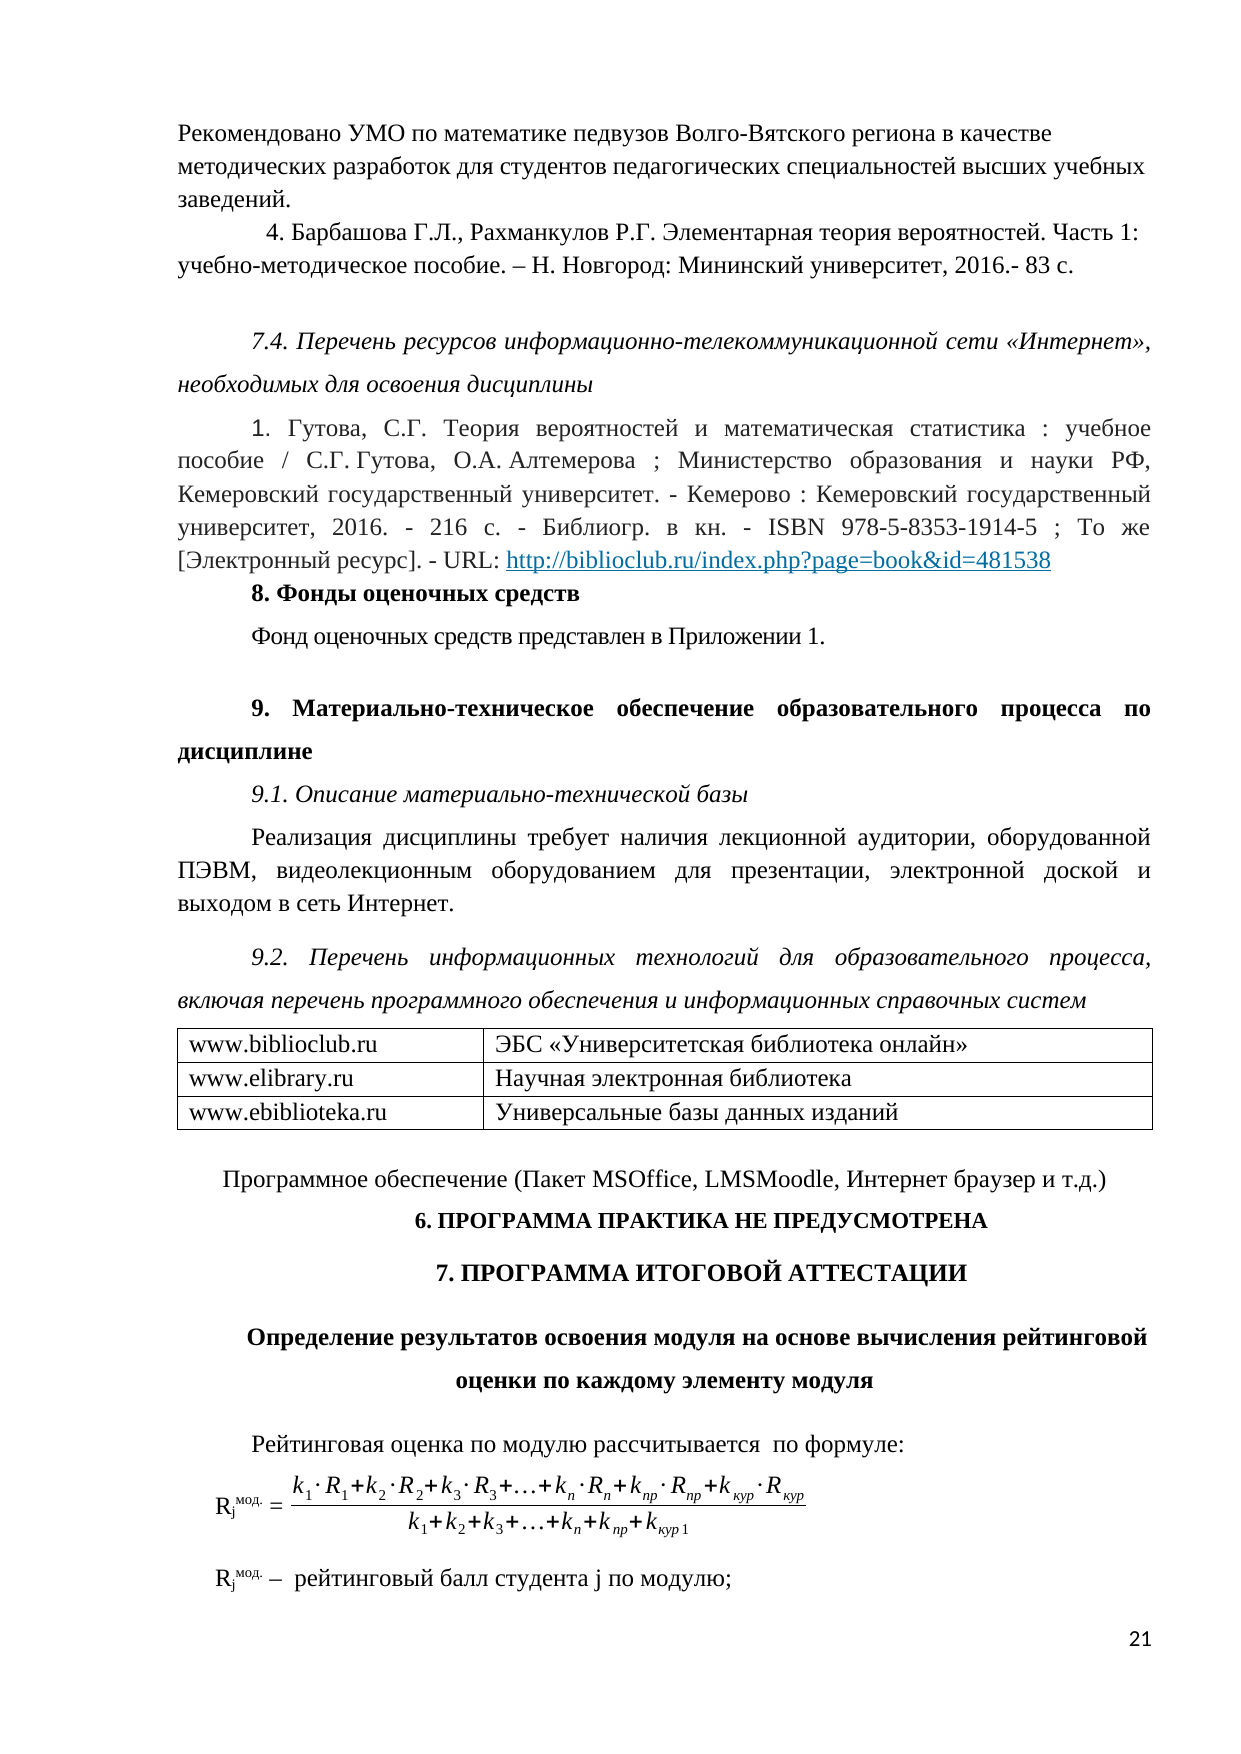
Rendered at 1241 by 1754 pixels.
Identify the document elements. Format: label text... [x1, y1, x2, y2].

text Определение результатов освоения модуля на основе вычисления рейтинговой оценки по каждому элементу модуля [177, 1322, 1152, 1394]
table_header www.biblioclub.ru [178, 1029, 483, 1062]
text 7.4. Перечень ресурсов информационно-телекоммуникационной сети «Интернет», необходимых для освоения дисциплины [177, 326, 1152, 398]
text 7. ПРОГРАММА ИТОГОВОЙ АТТЕСТАЦИИ [177, 1258, 1152, 1287]
table_cell www.elibrary.ru [178, 1063, 483, 1096]
text 9.2. Перечень информационных технологий для образовательного процесса, включая перечень программного обеспечения и информационных справочных систем [177, 942, 1152, 1014]
text Программное обеспечение (Пакет MSOffice, LMSMoodle, Интернет браузер и т.д.) [177, 1164, 1152, 1192]
text Rjмод. – рейтинговый балл студента j по модулю; [215, 1563, 1152, 1592]
text 4. Барбашова Г.Л., Рахманкулов Р.Г. Элементарная теория вероятностей. Часть 1: учебно-методическое пособие. – Н. Новгород: Мининский университет, 2016.- 83 с. [177, 217, 1152, 279]
table_cell Научная электронная библиотека [484, 1063, 1152, 1096]
table_cell www.ebiblioteka.ru [178, 1097, 483, 1129]
text 9.1. Описание материально-технической базы [177, 779, 1152, 808]
text Rjмод. = [215, 1472, 1152, 1538]
table_cell Универсальные базы данных изданий [484, 1097, 1152, 1129]
text 6. ПРОГРАММА ПРАКТИКА НЕ ПРЕДУСМОТРЕНА [177, 1207, 1152, 1233]
text Фонд оценочных средств представлен в Приложении 1. [177, 621, 1152, 649]
text 1. Гутова, С.Г. Теория вероятностей и математическая статистика : учебное пособие / С.Г. Гутова, О.А. Алтемерова ; Министерство образования и науки РФ, Кемеровский государственный университет. - Кемерово : Кемеровский государственный университет, 2016. - 216 с. - Библиогр. в кн. - ISBN 978-5-8353-1914-5 ; То же [Электронный ресурс]. - URL: http://biblioclub.ru/index.php?page=book&id=481538 [177, 413, 1152, 573]
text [177, 118, 1152, 213]
text 9. Материально-техническое обеспечение образовательного процесса по дисциплине [177, 693, 1152, 764]
text Реализация дисциплины требует наличия лекционной аудитории, оборудованной ПЭВМ, видеолекционным оборудованием для презентации, электронной доской и выходом в сеть Интернет. [177, 822, 1152, 917]
text 8. Фонды оценочных средств [177, 578, 1152, 606]
table_header ЭБС «Университетская библиотека онлайн» [484, 1029, 1152, 1062]
text Рейтинговая оценка по модулю рассчитывается по формуле: [177, 1429, 1152, 1458]
